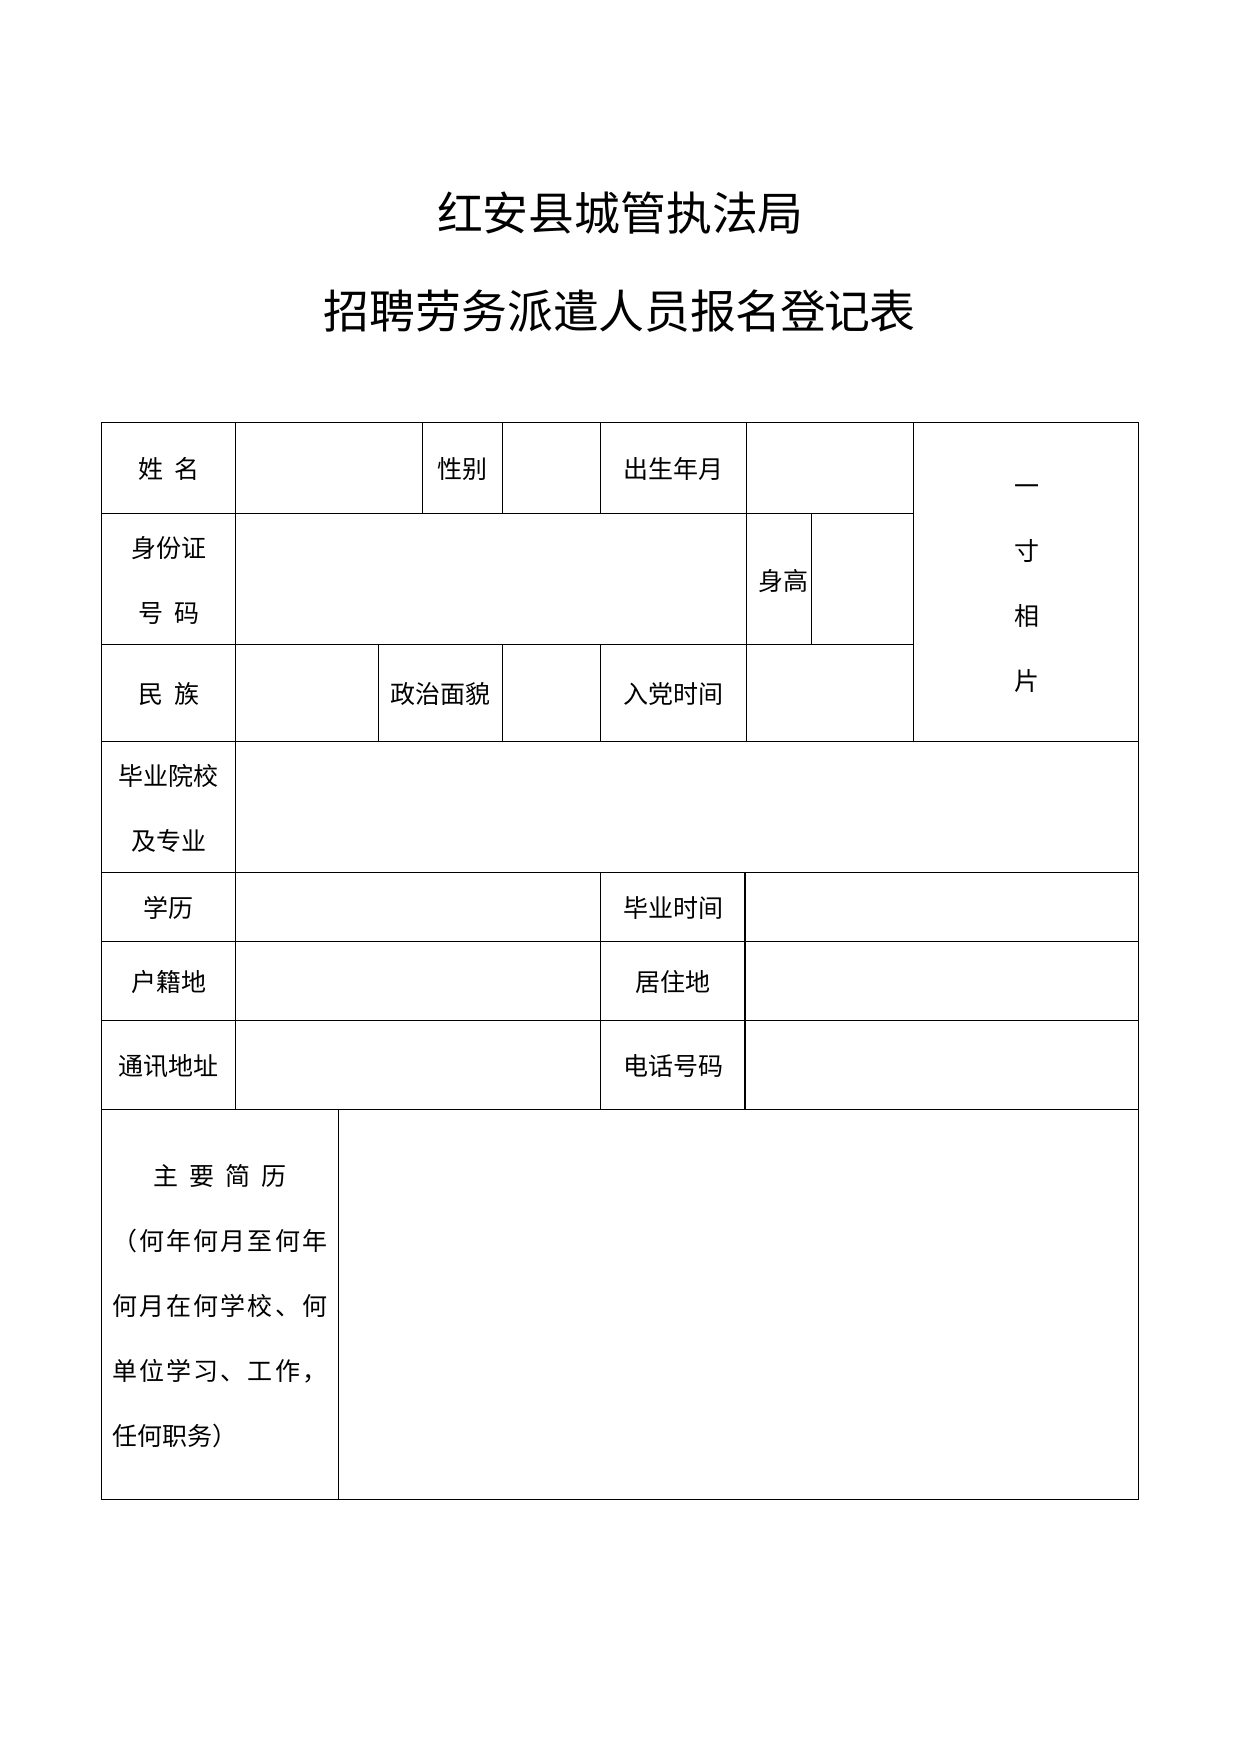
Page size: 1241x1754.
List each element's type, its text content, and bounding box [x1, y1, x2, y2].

table_cell [503, 645, 600, 741]
table_cell [236, 645, 378, 741]
table_cell 电话号码 [601, 1021, 744, 1109]
table_cell 民 族 [102, 645, 235, 741]
table_cell 政治面貌 [379, 645, 502, 741]
table_header [747, 423, 913, 513]
table_cell 毕业时间 [601, 873, 744, 941]
table_cell [746, 1021, 1138, 1109]
table_cell [236, 514, 746, 644]
table_cell 身高 [747, 514, 811, 644]
table_cell 学历 [102, 873, 235, 941]
table_header 性别 [423, 423, 502, 513]
table_cell 毕业院校及专业 [102, 742, 235, 872]
table_cell 通讯地址 [102, 1021, 235, 1109]
table_cell [236, 1021, 600, 1109]
table_cell [236, 742, 1138, 872]
table_header 姓 名 [102, 423, 235, 513]
table_cell [747, 645, 913, 741]
table_cell [746, 942, 1138, 1020]
table_cell [236, 873, 600, 941]
table_cell 居住地 [601, 942, 744, 1020]
text 招聘劳务派遣人员报名登记表 [187, 259, 1053, 357]
table_cell 身份证 号 码 [102, 514, 235, 644]
text 红安县城管执法局 [187, 162, 1053, 259]
table_header 一 寸 相 片 [914, 423, 1138, 741]
table_cell [746, 873, 1138, 941]
table_cell [812, 514, 913, 644]
table_cell 主 要 简 历 （何年何月至何年何月在何学校、何单位学习、工作，任何职务） [102, 1110, 338, 1498]
table_cell 入党时间 [601, 645, 746, 741]
table_cell 户籍地 [102, 942, 235, 1020]
table_cell [236, 942, 600, 1020]
table_cell [339, 1110, 1138, 1498]
table_header 出生年月 [601, 423, 746, 513]
table_header [236, 423, 422, 513]
table_header [503, 423, 600, 513]
